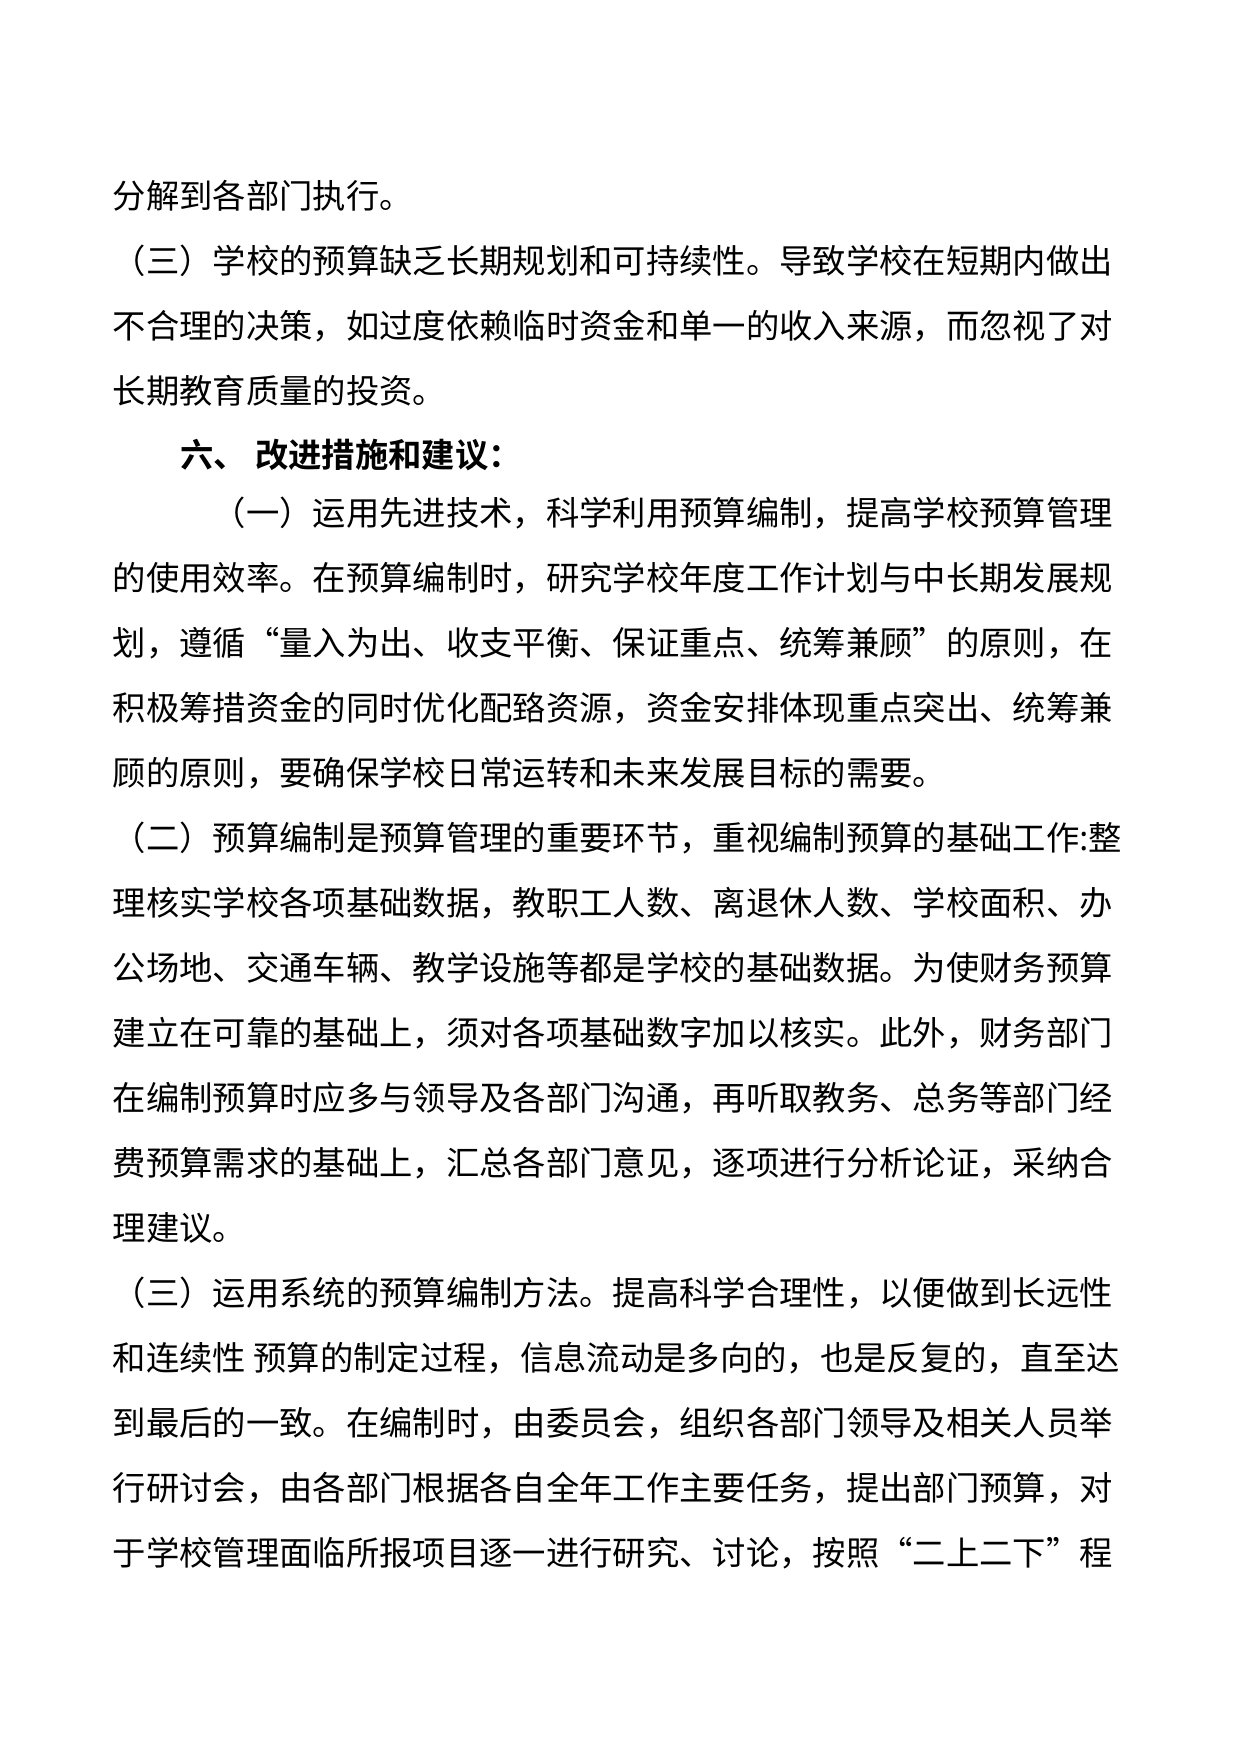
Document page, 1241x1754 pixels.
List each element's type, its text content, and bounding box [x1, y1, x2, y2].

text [112, 162, 1128, 422]
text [112, 478, 1128, 1583]
list 改进措施和建议： [180, 422, 1128, 478]
